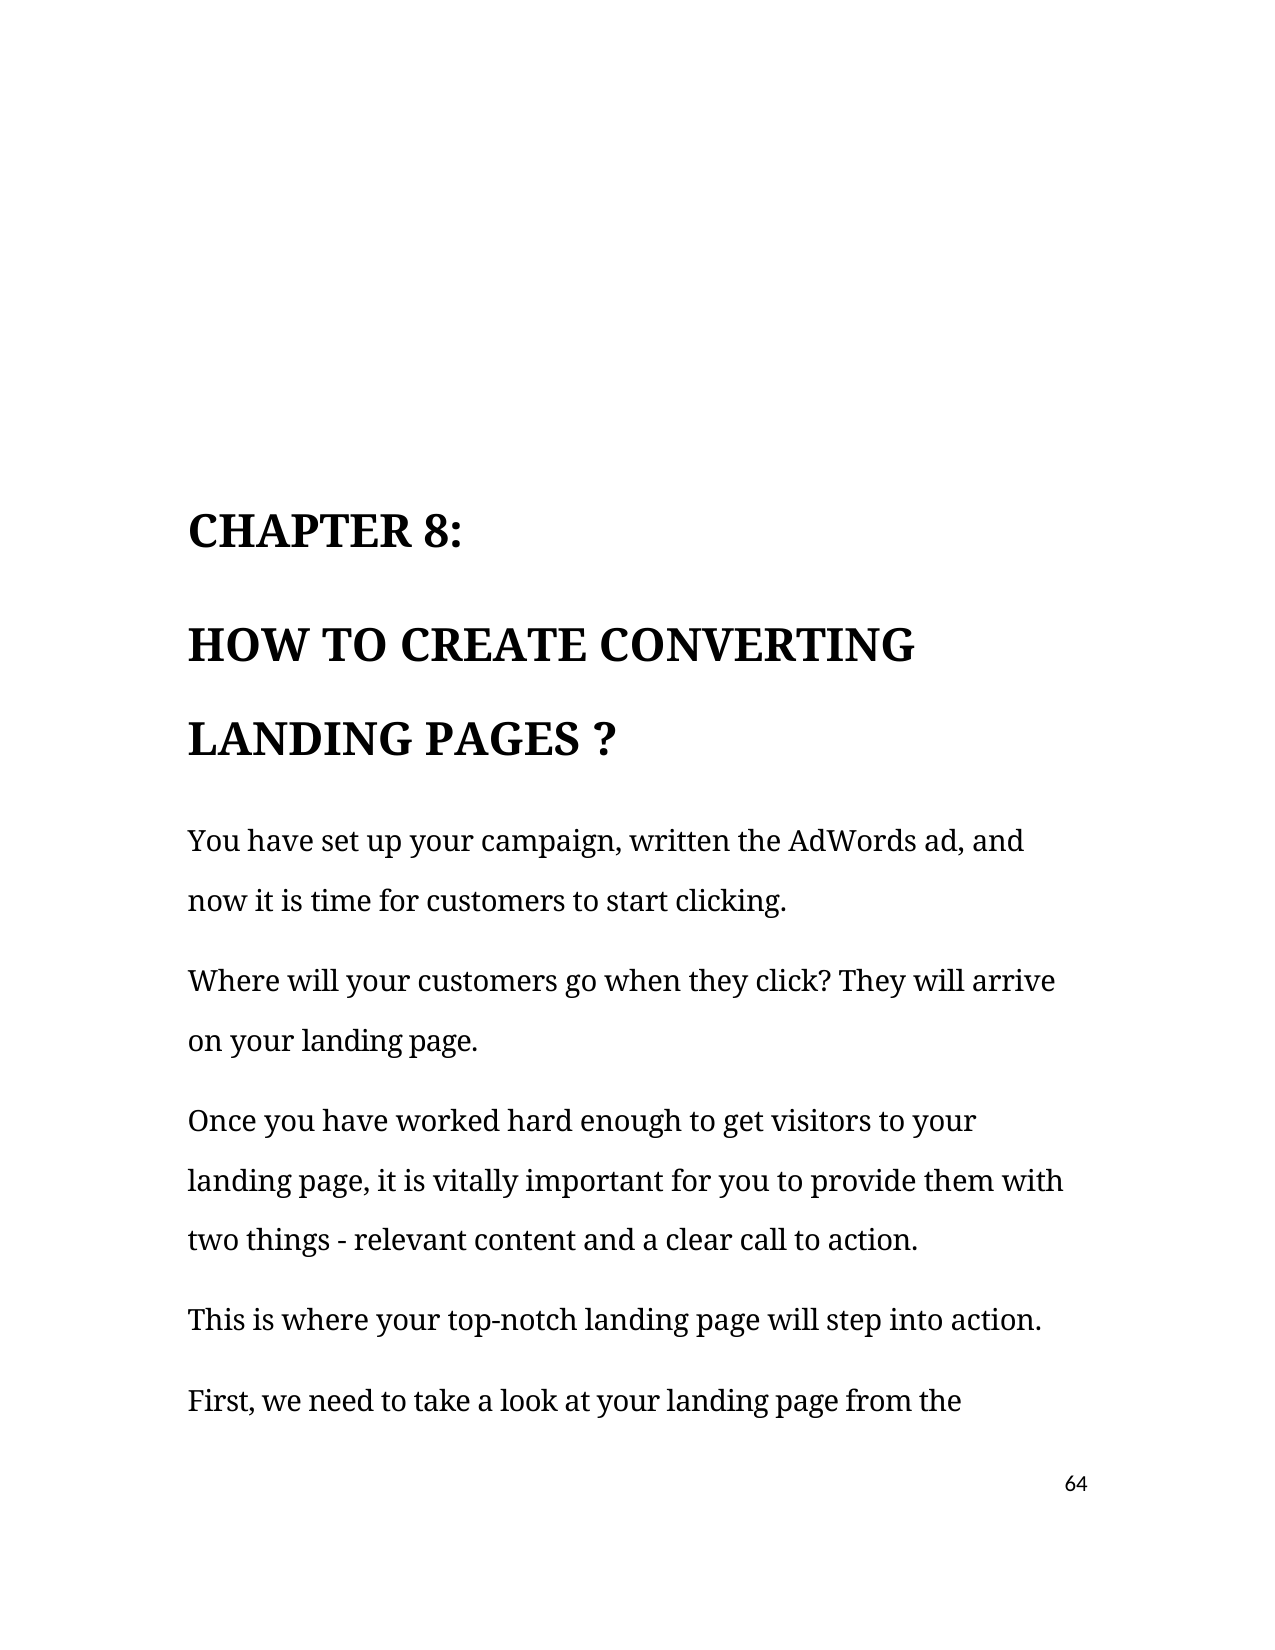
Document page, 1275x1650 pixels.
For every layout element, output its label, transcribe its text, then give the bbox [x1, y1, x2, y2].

text CHAPTER 8: [187, 498, 1087, 561]
text Once you have worked hard enough to get visitors to your landing page, it is vitally important for you to provide them with two things - relevant content and a clear call to action. [187, 1100, 1087, 1259]
text This is where your top-notch landing page will step into action. [187, 1299, 1087, 1339]
text Where will your customers go when they click? They will arrive on your landing page. [187, 961, 1087, 1060]
text You have set up your campaign, written the AdWords ad, and now it is time for customers to start clicking. [187, 821, 1087, 920]
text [187, 1380, 1087, 1419]
text HOW TO CREATE CONVERTING LANDING PAGES ? [187, 613, 1087, 769]
